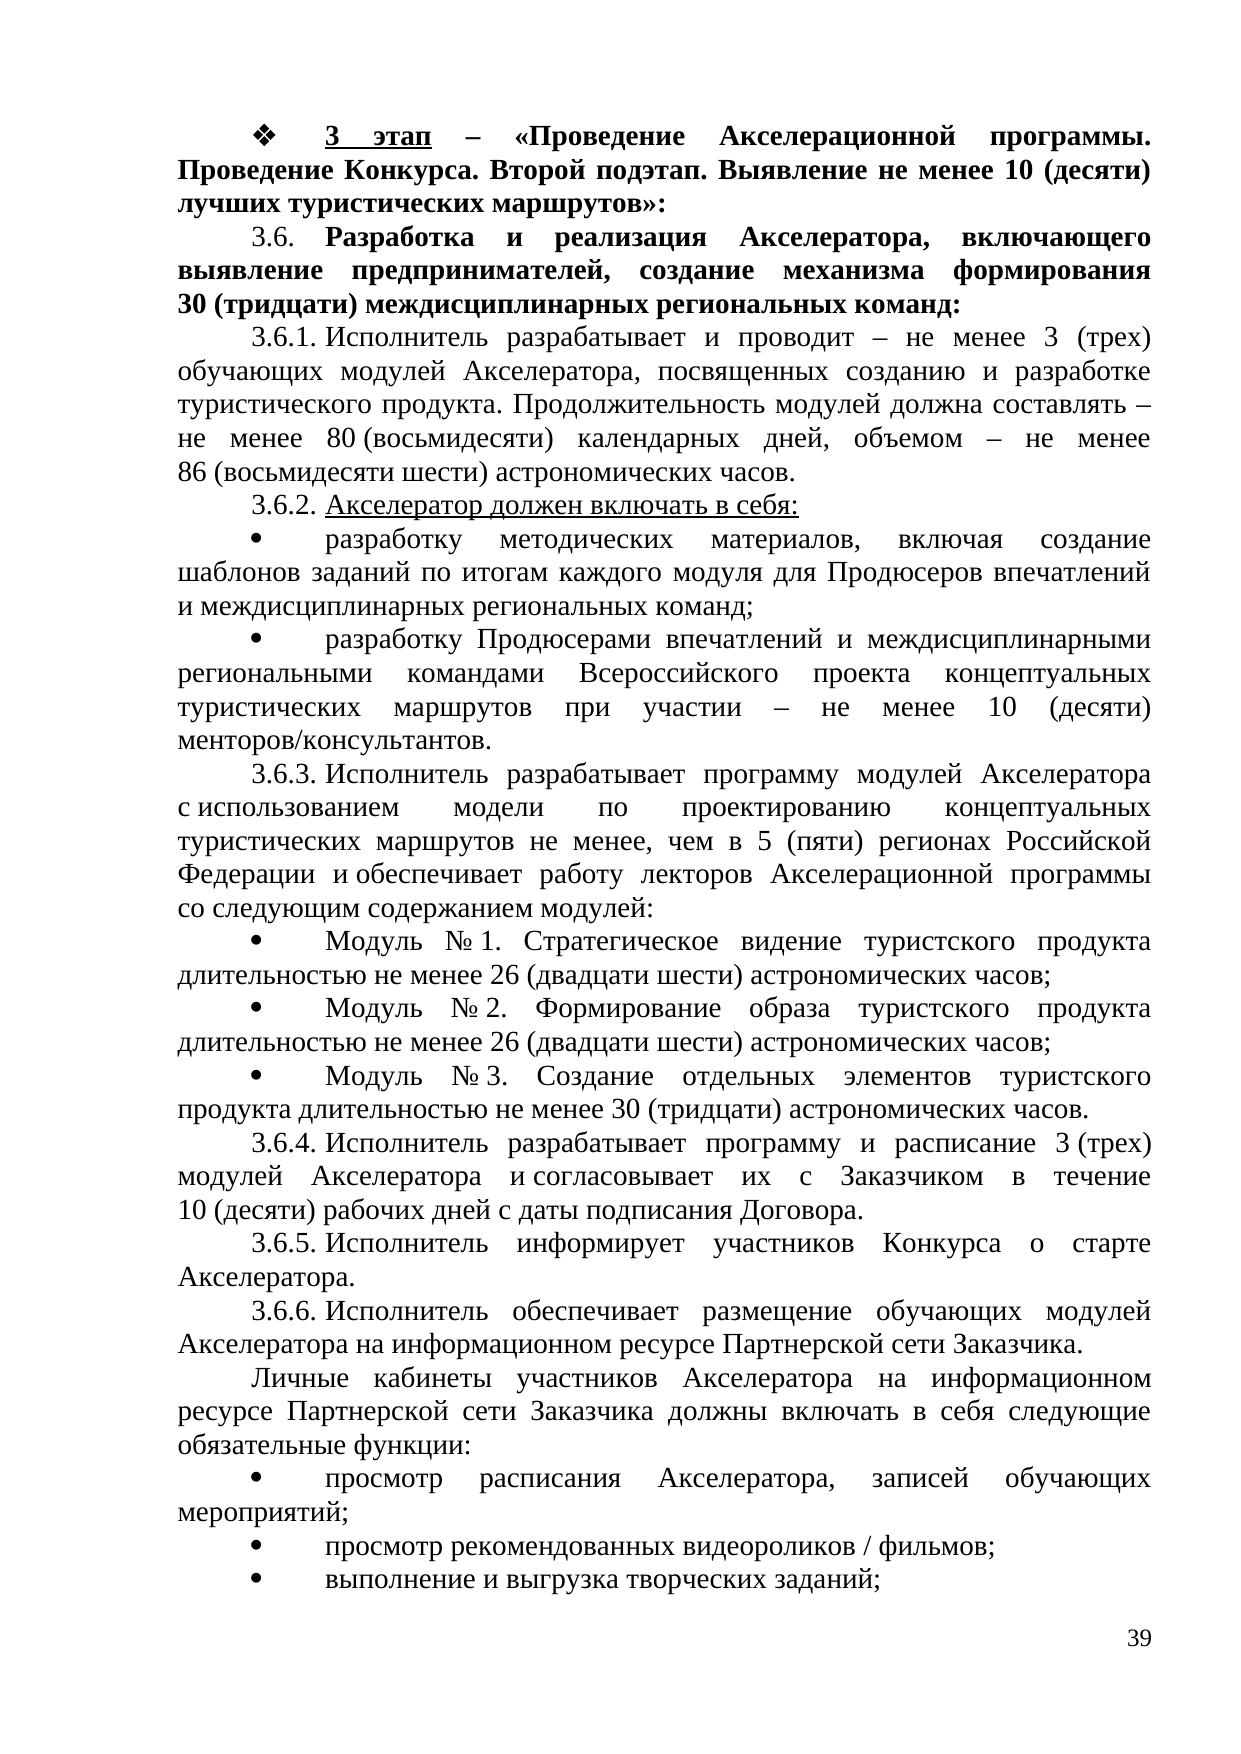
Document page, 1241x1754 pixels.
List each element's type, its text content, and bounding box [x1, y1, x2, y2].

list Исполнитель обеспечивает размещение обучающих модулей Акселератора на информационном ресурсе Партнерской сети Заказчика. [177, 1293, 1152, 1360]
list просмотр рекомендованных видеороликов / фильмов; [177, 1528, 1152, 1561]
list Личные кабинеты участников Акселератора на информационном ресурсе Партнерской сети Заказчика должны включать в себя следующие обязательные функции: [177, 1360, 1152, 1460]
list Исполнитель разрабатывает и проводит – не менее 3 (трех) обучающих модулей Акселератора, посвященных созданию и разработке туристического продукта. Продолжительность модулей должна составлять – не менее 80 (восьмидесяти) календарных дней, объемом – не менее 86 (восьмидесяти шести) астрономических часов. [177, 319, 1152, 487]
list разработку Продюсерами впечатлений и междисциплинарными региональными командами Всероссийского проекта концептуальных туристических маршрутов при участии – не менее 10 (десяти) менторов/консультантов. [177, 621, 1152, 756]
list Исполнитель разрабатывает программу и расписание 3 (трех) модулей Акселератора и согласовывает их с Заказчиком в течение 10 (десяти) рабочих дней с даты подписания Договора. [177, 1125, 1152, 1226]
list Модуль № 3. Создание отдельных элементов туристского продукта длительностью не менее 30 (тридцати) астрономических часов. [177, 1058, 1152, 1125]
list Исполнитель разрабатывает программу модулей Акселератора с использованием модели по проектированию концептуальных туристических маршрутов не менее, чем в 5 (пяти) регионах Российской Федерации и обеспечивает работу лекторов Акселерационной программы со следующим содержанием модулей: [177, 756, 1152, 923]
list Разработка и реализация Акселератора, включающего выявление предпринимателей, создание механизма формирования 30 (тридцати) междисциплинарных региональных команд: [177, 219, 1152, 319]
list 3 этап – «Проведение Акселерационной программы. Проведение Конкурса. Второй подэтап. Выявление не менее 10 (десяти) лучших туристических маршрутов»: [177, 118, 1152, 219]
list Модуль № 2. Формирование образа туристского продукта длительностью не менее 26 (двадцати шести) астрономических часов; [177, 991, 1152, 1058]
list выполнение и выгрузка творческих заданий; [177, 1561, 1152, 1595]
list Модуль № 1. Стратегическое видение туристского продукта длительностью не менее 26 (двадцати шести) астрономических часов; [177, 923, 1152, 991]
list разработку методических материалов, включая создание шаблонов заданий по итогам каждого модуля для Продюсеров впечатлений и междисциплинарных региональных команд; [177, 521, 1152, 621]
list Исполнитель информирует участников Конкурса о старте Акселератора. [177, 1226, 1152, 1293]
list Акселератор должен включать в себя: [177, 487, 1152, 521]
list просмотр расписания Акселератора, записей обучающих мероприятий; [177, 1460, 1152, 1528]
